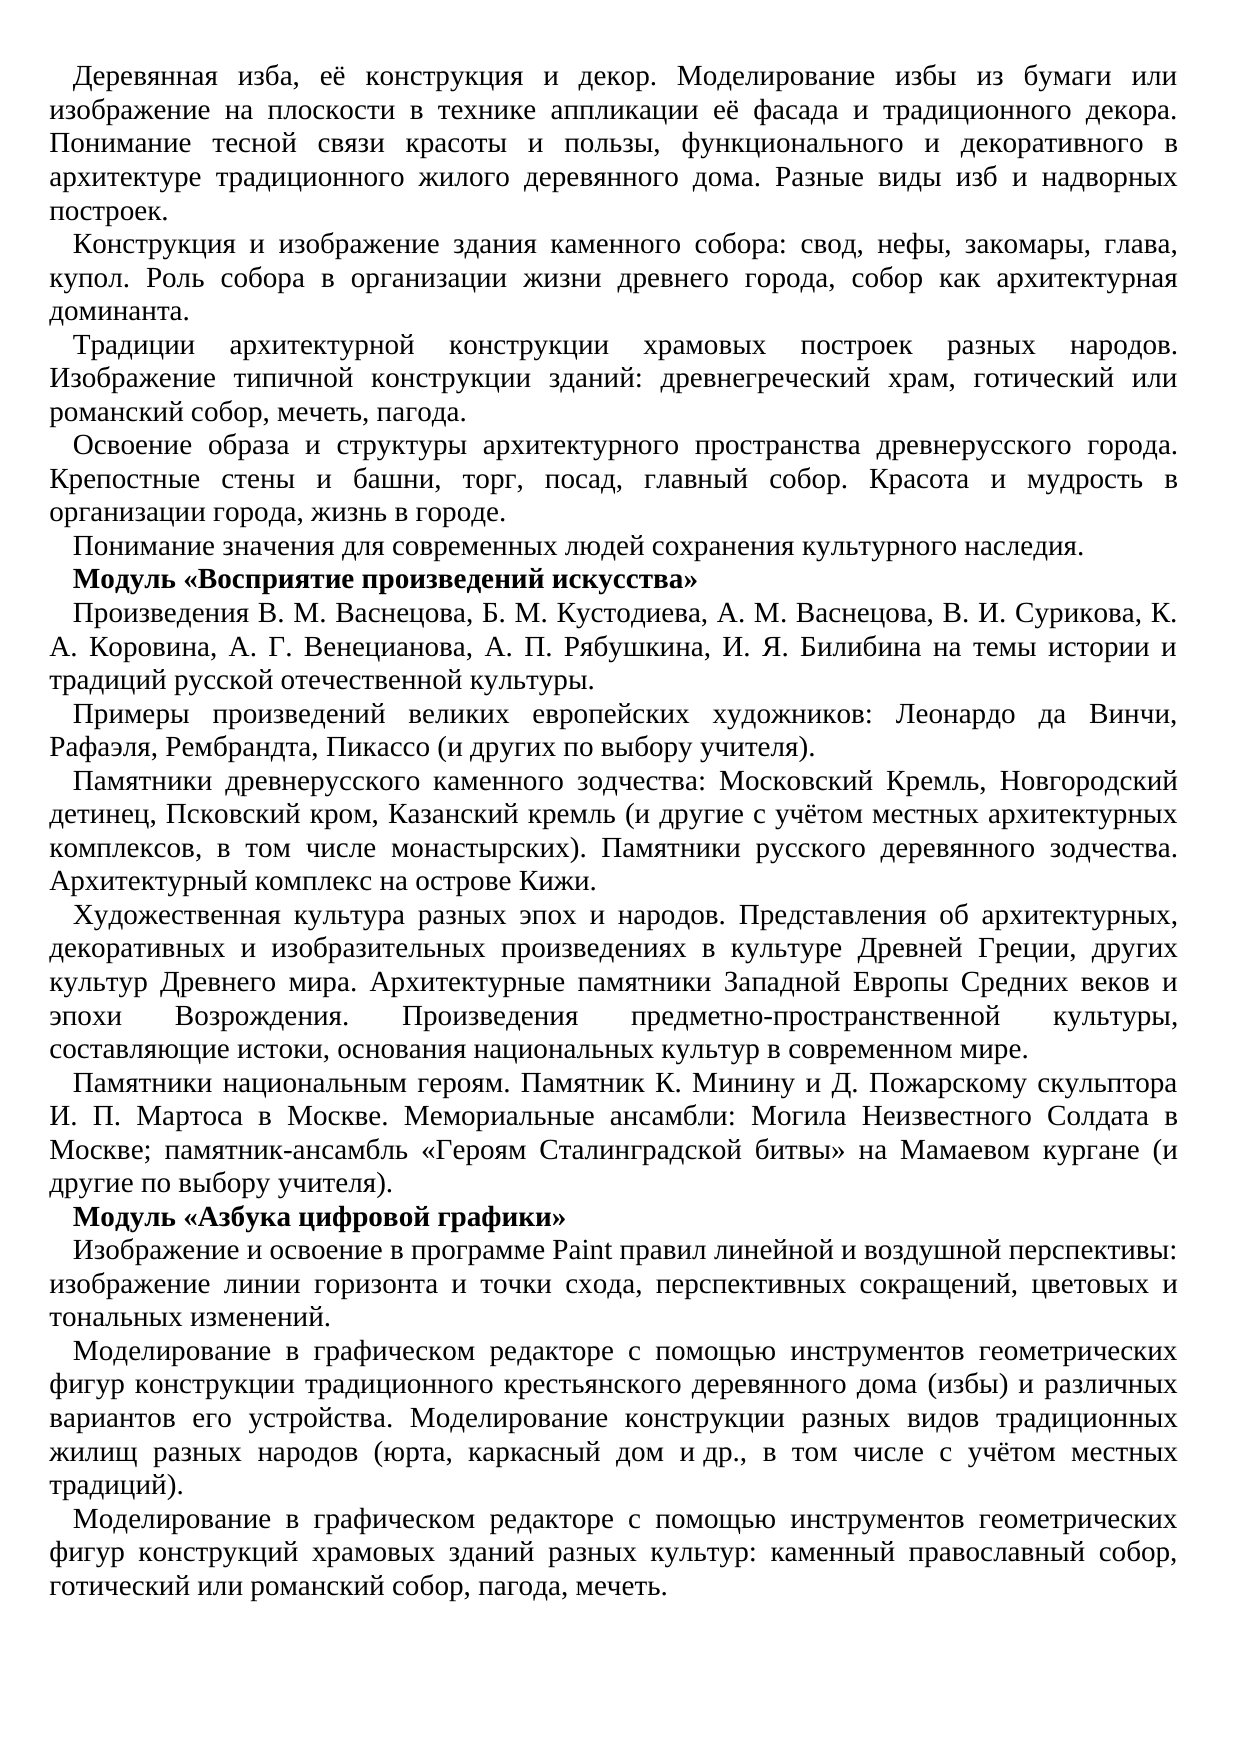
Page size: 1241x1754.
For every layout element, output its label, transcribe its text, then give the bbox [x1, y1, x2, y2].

text Изображение и освоение в программе Paint правил линейной и воздушной перспективы: изображение линии горизонта и точки схода, перспективных сокращений, цветовых и тональных изменений. [49, 1232, 1179, 1333]
text Памятники национальным героям. Памятник К. Минину и Д. Пожарскому скульптора И. П. Мартоса в Москве. Мемориальные ансамбли: Могила Неизвестного Солдата в Москве; памятник-ансамбль «Героям Сталинградской битвы» на Мамаевом кургане (и другие по выбору учителя). [49, 1065, 1179, 1199]
text Примеры произведений великих европейских художников: Леонардо да Винчи, Рафаэля, Рембрандта, Пикассо (и других по выбору учителя). [49, 696, 1179, 763]
text Памятники древнерусского каменного зодчества: Московский Кремль, Новгородский детинец, Псковский кром, Казанский кремль (и другие с учётом местных архитектурных комплексов, в том числе монастырских). Памятники русского деревянного зодчества. Архитектурный комплекс на острове Кижи. [49, 763, 1179, 897]
text Понимание значения для современных людей сохранения культурного наследия. [49, 528, 1179, 562]
text Освоение образа и структуры архитектурного пространства древнерусского города. Крепостные стены и башни, торг, посад, главный собор. Красота и мудрость в организации города, жизнь в городе. [49, 427, 1179, 528]
text Традиции архитектурной конструкции храмовых построек разных народов. Изображение типичной конструкции зданий: древнегреческий храм, готический или романский собор, мечеть, пагода. [49, 327, 1179, 427]
text Конструкция и изображение здания каменного собора: свод, нефы, закомары, глава, купол. Роль собора в организации жизни древнего города, собор как архитектурная доминанта. [49, 226, 1179, 327]
text Произведения В. М. Васнецова, Б. М. Кустодиева, А. М. Васнецова, В. И. Сурикова, К. А. Коровина, А. Г. Венецианова, А. П. Рябушкина, И. Я. Билибина на темы истории и традиций русской отечественной культуры. [49, 595, 1179, 696]
text Моделирование в графическом редакторе с помощью инструментов геометрических фигур конструкций храмовых зданий разных культур: каменный православный собор, готический или романский собор, пагода, мечеть. [49, 1501, 1179, 1601]
text Деревянная изба, её конструкция и декор. Моделирование избы из бумаги или изображение на плоскости в технике аппликации её фасада и традиционного декора. Понимание тесной связи красоты и пользы, функционального и декоративного в архитектуре традиционного жилого деревянного дома. Разные виды изб и надворных построек. [49, 58, 1179, 226]
text Модуль «Азбука цифровой графики» [49, 1199, 1179, 1232]
text Моделирование в графическом редакторе с помощью инструментов геометрических фигур конструкции традиционного крестьянского деревянного дома (избы) и различных вариантов его устройства. Моделирование конструкции разных видов традиционных жилищ разных народов (юрта, каркасный дом и др., в том числе с учётом местных традиций). [49, 1333, 1179, 1501]
text Модуль «Восприятие произведений искусства» [49, 562, 1179, 595]
text Художественная культура разных эпох и народов. Представления об архитектурных, декоративных и изобразительных произведениях в культуре Древней Греции, других культур Древнего мира. Архитектурные памятники Западной Европы Средних веков и эпохи Возрождения. Произведения предметно-пространственной культуры, составляющие истоки, основания национальных культур в современном мире. [49, 897, 1179, 1065]
